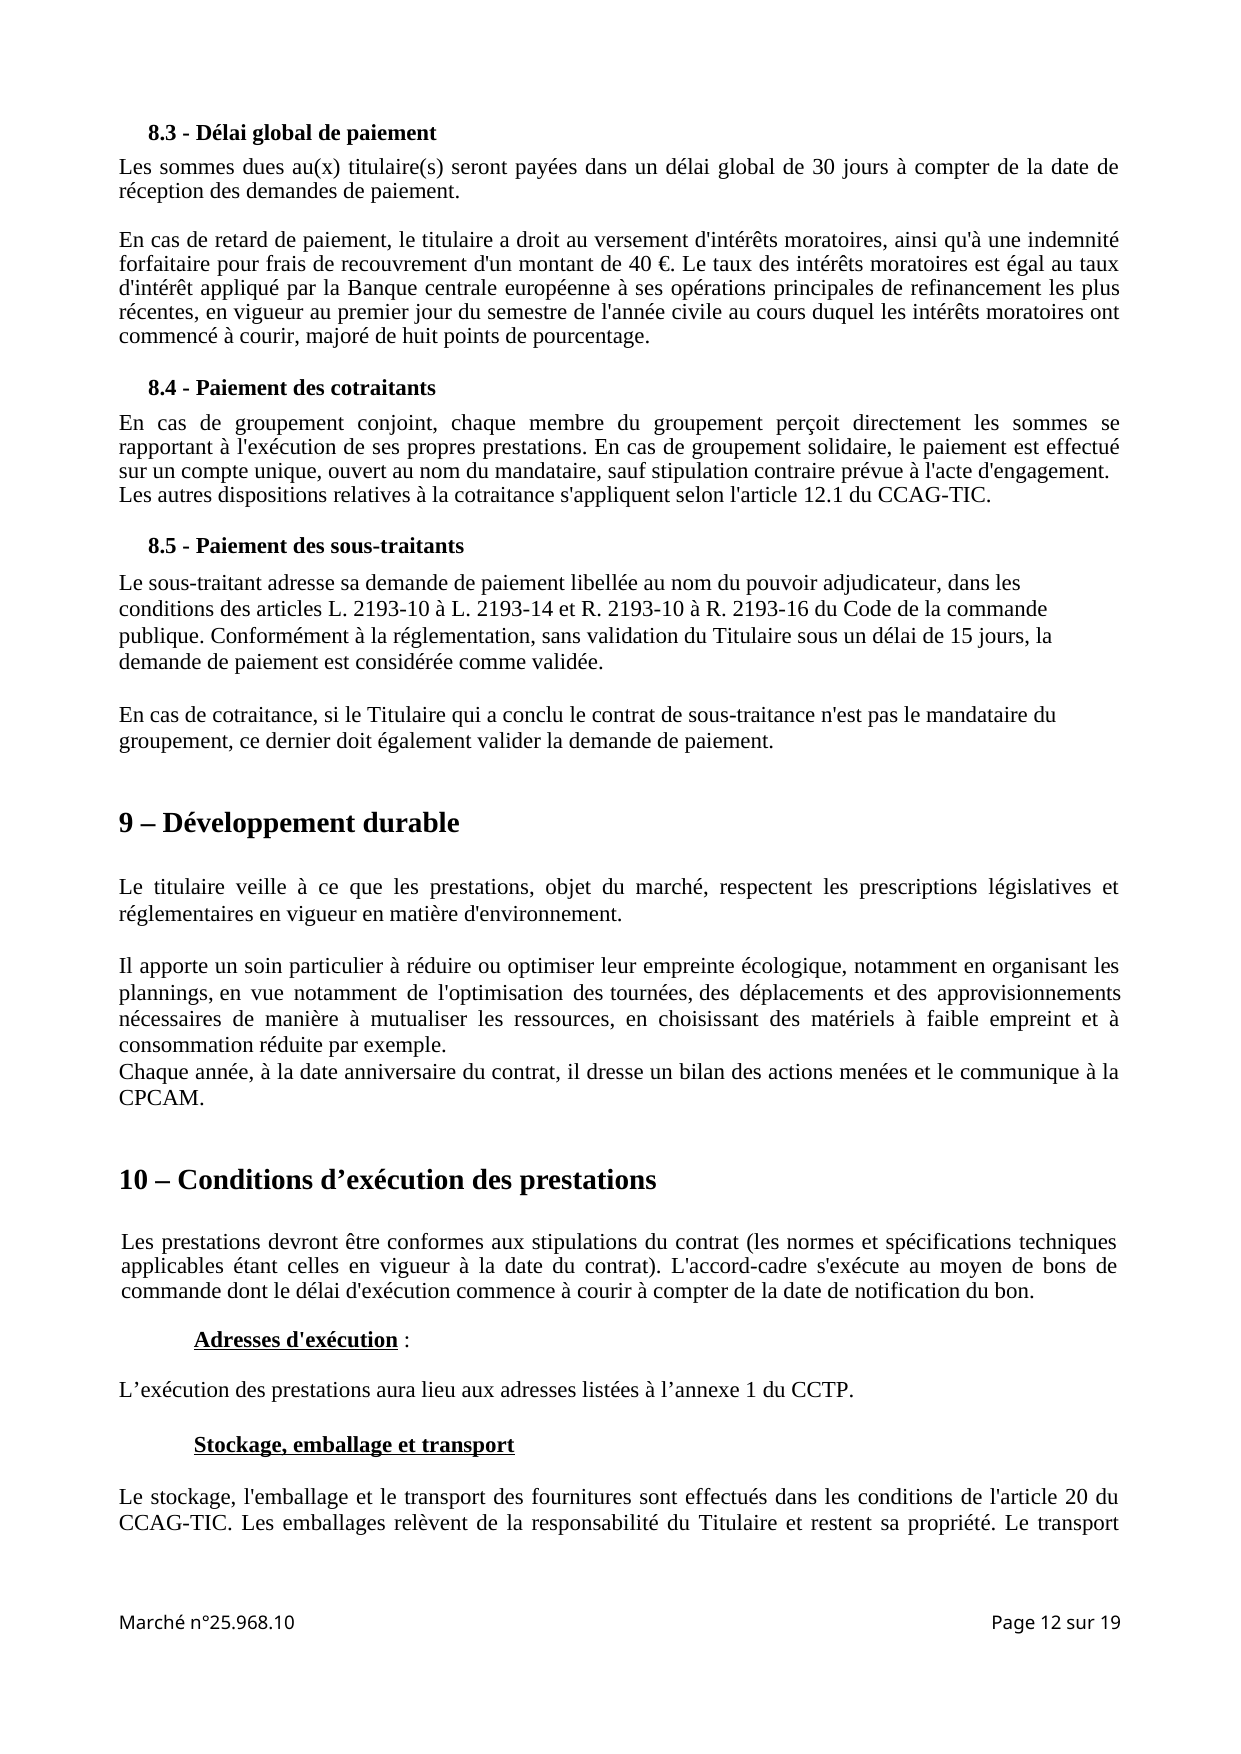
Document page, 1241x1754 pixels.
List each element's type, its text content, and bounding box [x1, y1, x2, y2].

subtitle 8.5 - Paiement des sous-traitants [148, 532, 1121, 559]
subtitle 8.4 - Paiement des cotraitants [148, 374, 1121, 400]
text Le titulaire veille à ce que les prestations, objet du marché, respectent les prescriptions législatives et réglementaires en vigueur en matière d'environnement. [119, 873, 1121, 926]
text Les prestations devront être conformes aux stipulations du contrat (les normes et spécifications techniques applicables étant celles en vigueur à la date du contrat). L'accord-cadre s'exécute au moyen de bons de commande dont le délai d'exécution commence à courir à compter de la date de notification du bon. [121, 1231, 1119, 1303]
text En cas de retard de paiement, le titulaire a droit au versement d'intérêts moratoires, ainsi qu'à une indemnité forfaitaire pour frais de recouvrement d'un montant de 40 €. Le taux des intérêts moratoires est égal au taux d'intérêt appliqué par la Banque centrale européenne à ses opérations principales de refinancement les plus récentes, en vigueur au premier jour du semestre de l'année civile au cours duquel les intérêts moratoires ont commencé à courir, majoré de huit points de pourcentage. [119, 228, 1121, 349]
text En cas de cotraitance, si le Titulaire qui a conclu le contrat de sous-traitance n'est pas le mandataire du groupement, ce dernier doit également valider la demande de paiement. [119, 701, 1121, 753]
subtitle 10 – Conditions d’exécution des prestations [119, 1162, 1121, 1196]
text Adresses d'exécution : [194, 1328, 1119, 1352]
text Les sommes dues au(x) titulaire(s) seront payées dans un délai global de 30 jours à compter de la date de réception des demandes de paiement. [119, 156, 1121, 204]
text Stockage, emballage et transport [194, 1431, 1119, 1458]
text Chaque année, à la date anniversaire du contrat, il dresse un bilan des actions menées et le communique à la CPCAM. [119, 1058, 1121, 1111]
subtitle 8.3 - Délai global de paiement [148, 119, 1121, 145]
text Les autres dispositions relatives à la cotraitance s'appliquent selon l'article 12.1 du CCAG-TIC. [119, 483, 1121, 507]
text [119, 1483, 1121, 1536]
text Le sous-traitant adresse sa demande de paiement libellée au nom du pouvoir adjudicateur, dans les conditions des articles L. 2193-10 à L. 2193-14 et R. 2193-10 à R. 2193-16 du Code de la commande publique. Conformément à la réglementation, sans validation du Titulaire sous un délai de 15 jours, la demande de paiement est considérée comme validée. [119, 569, 1121, 674]
text En cas de groupement conjoint, chaque membre du groupement perçoit directement les sommes se rapportant à l'exécution de ses propres prestations. En cas de groupement solidaire, le paiement est effectué sur un compte unique, ouvert au nom du mandataire, sauf stipulation contraire prévue à l'acte d'engagement. [119, 411, 1121, 483]
subtitle 9 – Développement durable [119, 805, 1121, 838]
text Il apporte un soin particulier à réduire ou optimiser leur empreinte écologique, notamment en organisant les plannings, en vue notamment de l'optimisation des tournées, des déplacements et des approvisionnements nécessaires de manière à mutualiser les ressources, en choisissant des matériels à faible empreint et à consommation réduite par exemple. [119, 952, 1121, 1058]
text L’exécution des prestations aura lieu aux adresses listées à l’annexe 1 du CCTP. [119, 1376, 1121, 1403]
